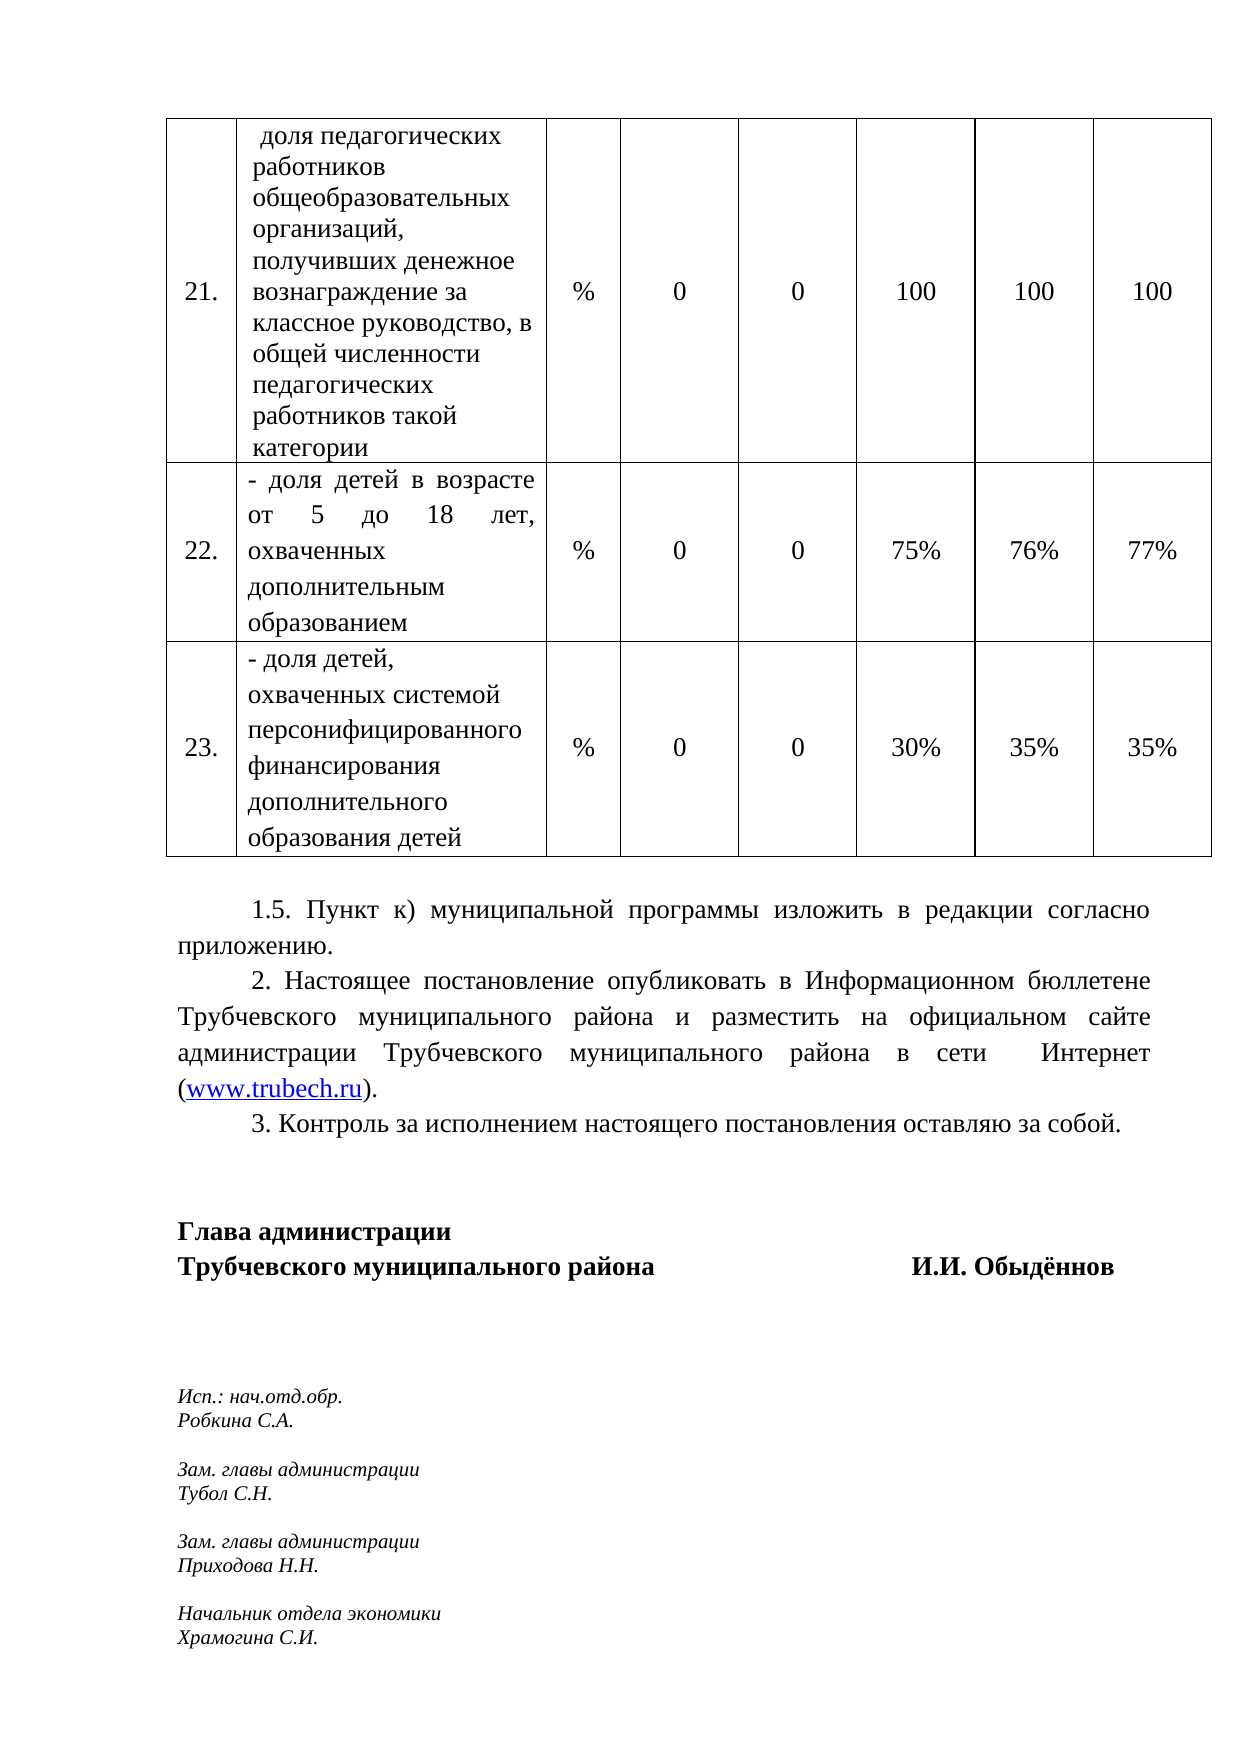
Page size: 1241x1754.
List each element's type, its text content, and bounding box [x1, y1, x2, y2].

table_cell 35% [976, 642, 1093, 856]
table_cell 0 [621, 463, 738, 641]
text Зам. главы администрации [177, 1457, 1152, 1481]
table_cell 22. [167, 463, 236, 641]
text 1.5. Пункт к) муниципальной программы изложить в редакции согласно приложению. [177, 893, 1152, 960]
text Глава администрации [177, 1214, 1152, 1246]
table_cell 76% [976, 463, 1093, 641]
table_cell 21. [167, 119, 236, 462]
text Исп.: нач.отд.обр. [177, 1384, 1152, 1408]
table_cell % [547, 119, 620, 462]
table_cell 35% [1094, 642, 1211, 856]
table_cell 30% [857, 642, 974, 856]
text 3. Контроль за исполнением настоящего постановления оставляю за собой. [177, 1107, 1152, 1138]
table_cell 0 [739, 463, 856, 641]
table_cell - доля детей, охваченных системой персонифицированного финансирования дополнительного образования детей [237, 642, 546, 856]
table_cell 75% [857, 463, 974, 641]
table_cell 100 [857, 119, 974, 462]
text Зам. главы администрации [177, 1529, 1152, 1553]
table_cell % [547, 463, 620, 641]
table_cell - доля детей в возрасте от 5 до 18 лет, охваченных дополнительным образованием [237, 463, 546, 641]
text Храмогина С.И. [177, 1625, 1152, 1649]
table_cell доля педагогических работников общеобразовательных организаций, получивших денежное вознаграждение за классное руководство, в общей численности педагогических работников такой категории [237, 119, 546, 462]
text Робкина С.А. [177, 1408, 1152, 1432]
table_cell 0 [621, 119, 738, 462]
table_cell 100 [976, 119, 1093, 462]
text Начальник отдела экономики [177, 1601, 1152, 1625]
table_cell % [547, 642, 620, 856]
table_cell 100 [1094, 119, 1211, 462]
text Трубчевского муниципального района И.И. Обыдённов [177, 1250, 1152, 1281]
text 2. Настоящее постановление опубликовать в Информационном бюллетене Трубчевского муниципального района и разместить на официальном сайте администрации Трубчевского муниципального района в сети Интернет (www.trubech.ru). [177, 964, 1152, 1103]
table_cell 0 [739, 119, 856, 462]
table_cell 77% [1094, 463, 1211, 641]
table_cell 23. [167, 642, 236, 856]
table_cell 0 [621, 642, 738, 856]
table_cell 0 [739, 642, 856, 856]
text Тубол С.Н. [177, 1481, 1152, 1505]
text Приходова Н.Н. [177, 1553, 1152, 1577]
